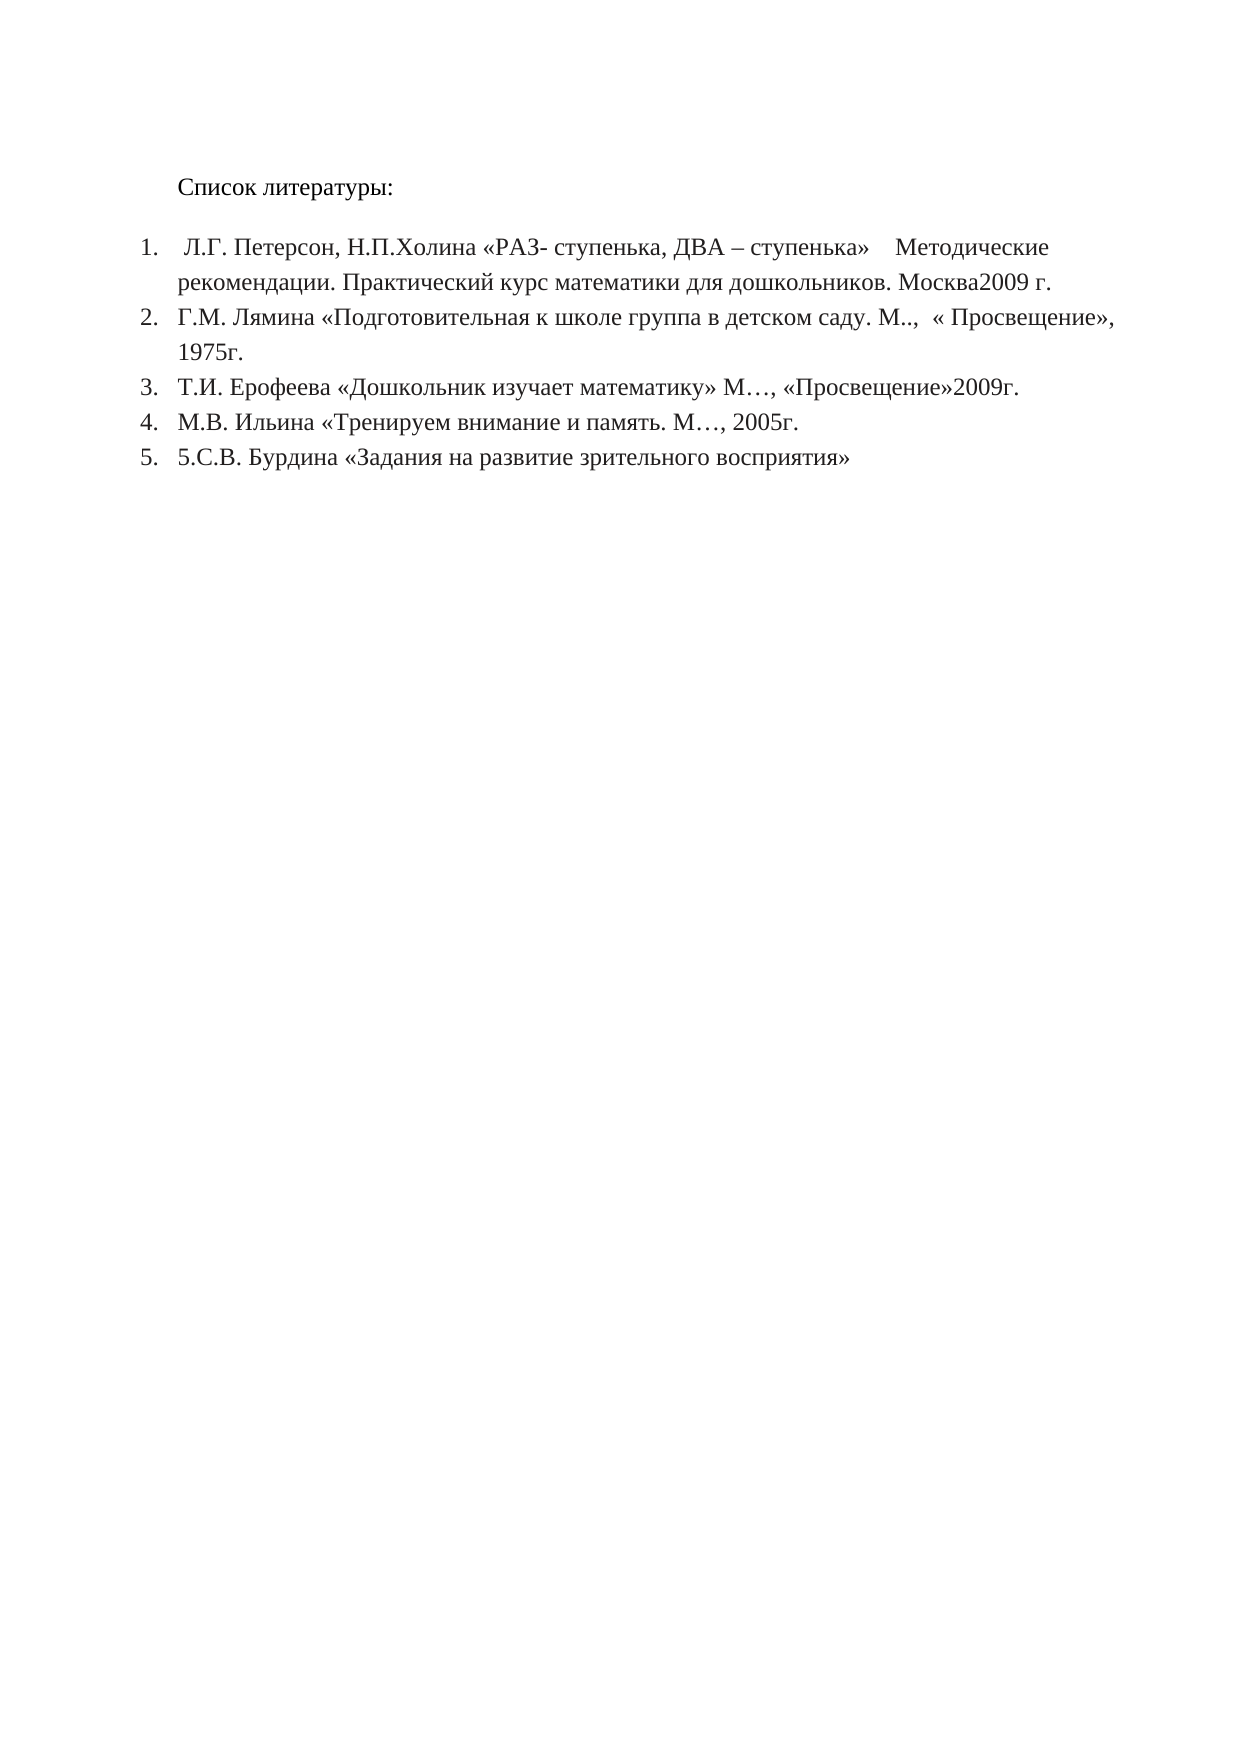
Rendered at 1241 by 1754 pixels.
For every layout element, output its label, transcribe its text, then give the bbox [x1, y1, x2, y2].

list Л.Г. Петерсон, Н.П.Холина «РАЗ- ступенька, ДВА – ступенька» Методические рекомендации. Практический курс математики для дошкольников. Москва2009 г. [140, 226, 1152, 296]
list 5.С.В. Бурдина «Задания на развитие зрительного восприятия» [140, 436, 1152, 471]
list Г.М. Лямина «Подготовительная к школе группа в детском саду. М.., « Просвещение», 1975г. [140, 296, 1152, 366]
list Т.И. Ерофеева «Дошкольник изучает математику» М…, «Просвещение»2009г. [140, 366, 1152, 401]
list М.В. Ильина «Тренируем внимание и память. М…, 2005г. [140, 401, 1152, 436]
text Список литературы: [177, 172, 1152, 201]
